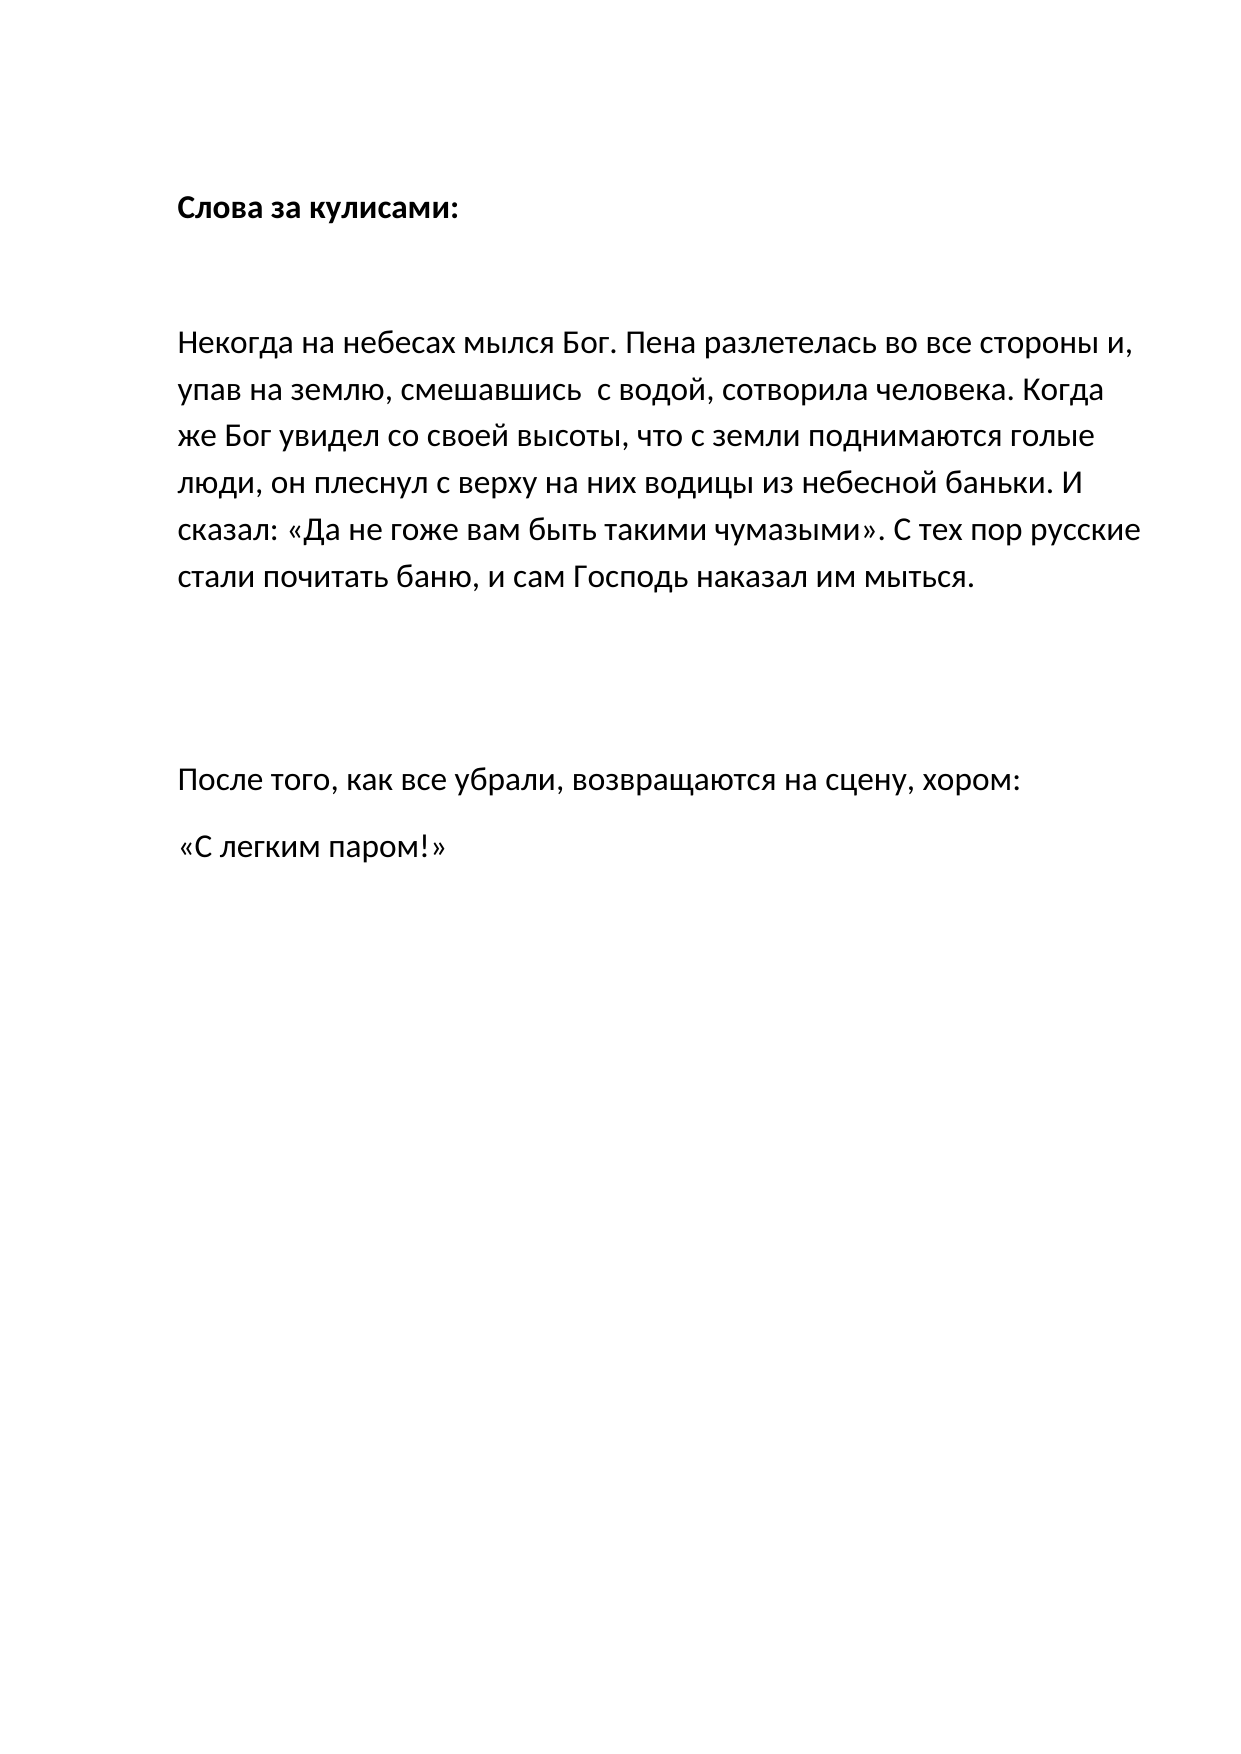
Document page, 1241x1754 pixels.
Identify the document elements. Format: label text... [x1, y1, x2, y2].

text «С легким паром!» [177, 825, 1152, 866]
text Некогда на небесах мылся Бог. Пена разлетелась во все стороны и, упав на землю, смешавшись с водой, сотворила человека. Когда же Бог увидел со своей высоты, что с земли поднимаются голые люди, он плеснул с верху на них водицы из небесной баньки. И сказал: «Да не гоже вам быть такими чумазыми». С тех пор русские стали почитать баню, и сам Господь наказал им мыться. [177, 321, 1152, 596]
text После того, как все убрали, возвращаются на сцену, хором: [177, 758, 1152, 798]
text Слова за кулисами: [177, 186, 1152, 226]
